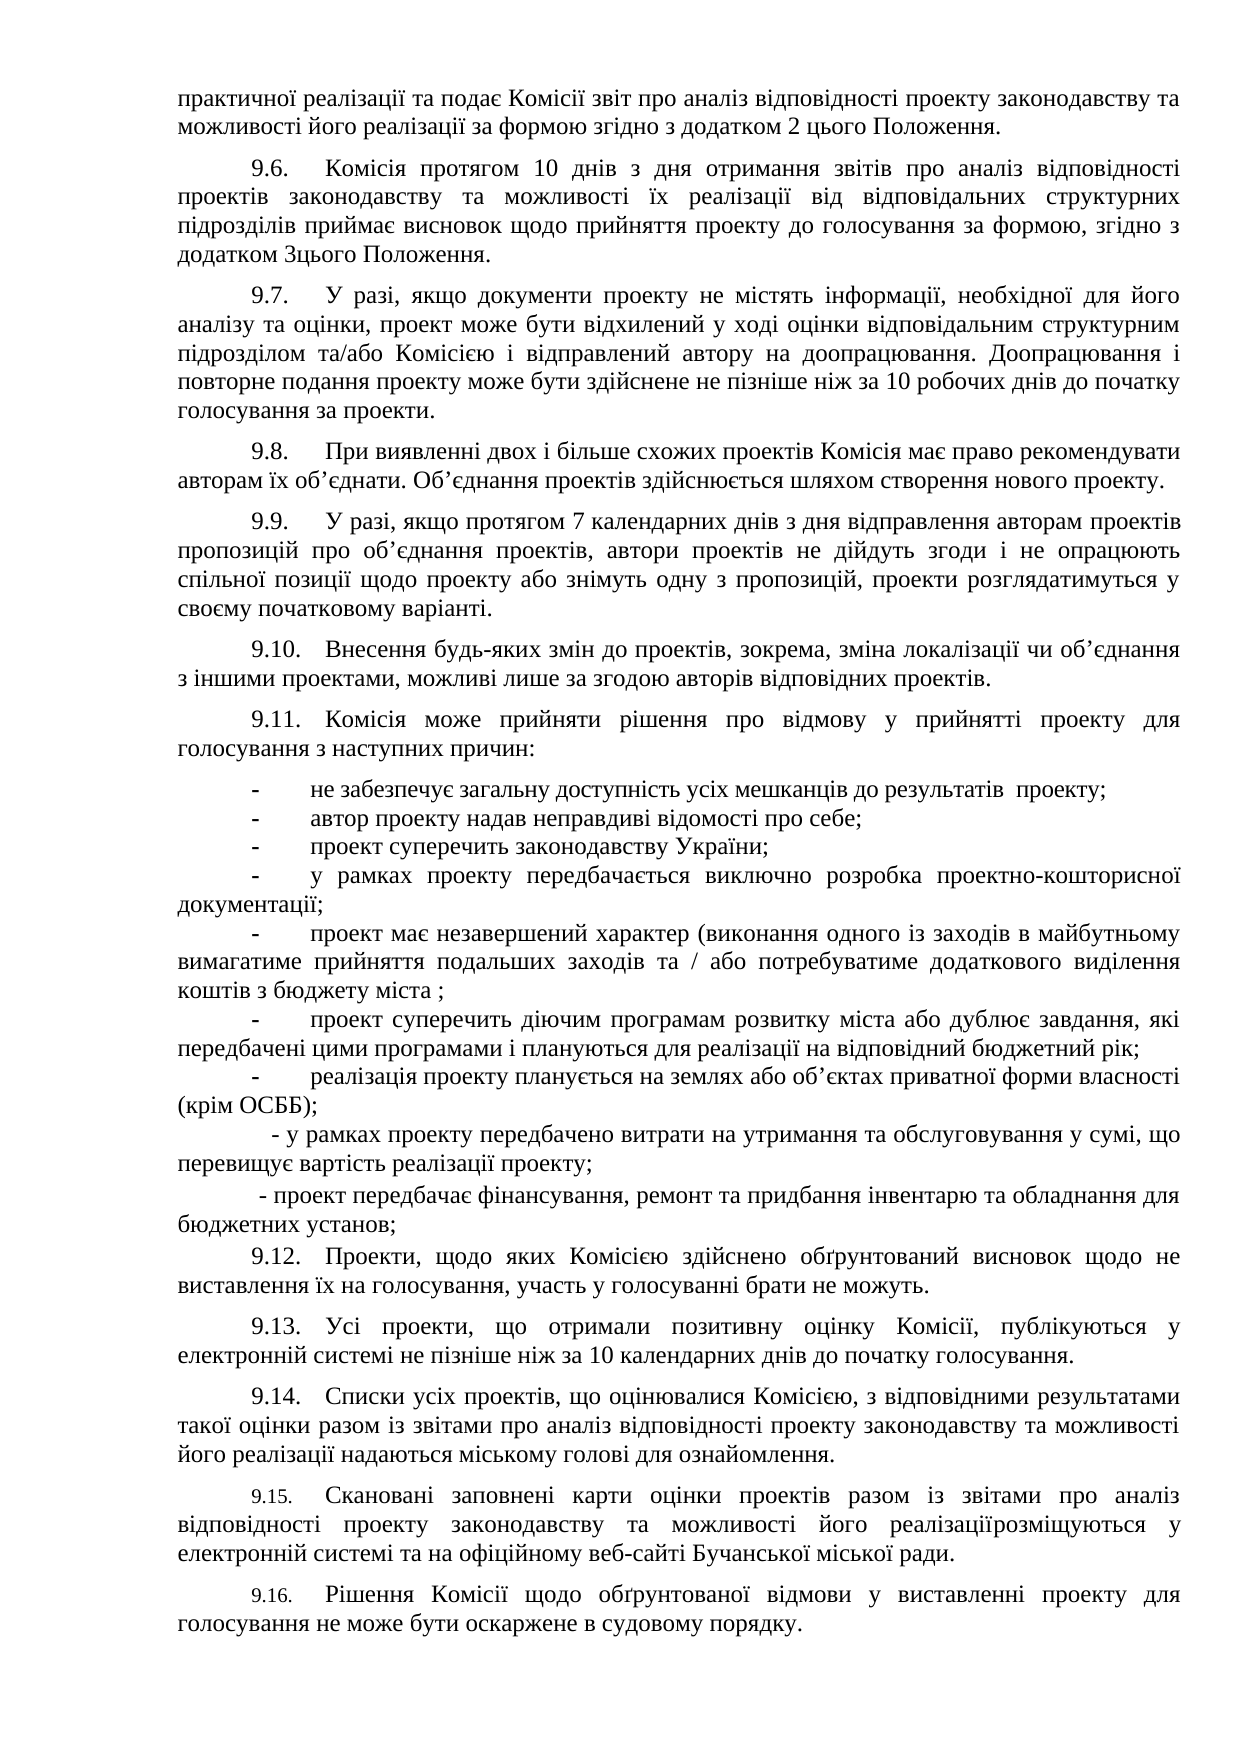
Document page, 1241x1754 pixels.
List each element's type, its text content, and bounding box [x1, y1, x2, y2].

list Скановані заповнені карти оцінки проектів разом із звітами про аналіз відповідності проекту законодавству та можливості його реалізаціїрозміщуються у електронній системі та на офіційному веб-сайті Бучанської міської ради. [177, 1480, 1181, 1566]
list проект має незавершений характер (виконання одного із заходів в майбутньому вимагатиме прийняття подальших заходів та / або потребуватиме додаткового виділення коштів з бюджету міста ; [177, 918, 1181, 1004]
list Комісія протягом 10 днів з дня отримання звітів про аналіз відповідності проектів законодавству та можливості їх реалізації від відповідальних структурних підрозділів приймає висновок щодо прийняття проекту до голосування за формою, згідно з додатком 3цього Положення. [177, 153, 1181, 268]
list реалізація проекту планується на землях або об’єктах приватної форми власності (крім ОСББ); [177, 1061, 1181, 1119]
list автор проекту надав неправдиві відомості про себе; [177, 803, 1181, 831]
list Внесення будь-яких змін до проектів, зокрема, зміна локалізації чи об’єднання з іншими проектами, можливі лише за згодою авторів відповідних проектів. [177, 634, 1181, 691]
text - проект передбачає фінансування, ремонт та придбання інвентарю та обладнання для бюджетних установ; [177, 1180, 1181, 1238]
list У разі, якщо протягом 7 календарних днів з дня відправлення авторам проектів пропозицій про об’єднання проектів, автори проектів не дійдуть згоди і не опрацюють спільної позиції щодо проекту або знімуть одну з пропозицій, проекти розглядатимуться у своєму початковому варіанті. [177, 506, 1181, 621]
list Комісія може прийняти рішення про відмову у прийнятті проекту для голосування з наступних причин: [177, 704, 1181, 761]
list не забезпечує загальну доступність усіх мешканців до результатів проекту; [177, 774, 1181, 803]
list Списки усіх проектів, що оцінювалися Комісією, з відповідними результатами такої оцінки разом із звітами про аналіз відповідності проекту законодавству та можливості його реалізації надаються міському голові для ознайомлення. [177, 1381, 1181, 1468]
text - у рамках проекту передбачено витрати на утримання та обслуговування у сумі, що перевищує вартість реалізації проекту; [177, 1119, 1181, 1176]
list У разі, якщо документи проекту не містять інформації, необхідної для його аналізу та оцінки, проект може бути відхилений у ході оцінки відповідальним структурним підрозділом та/або Комісією і відправлений автору на доопрацювання. Доопрацювання і повторне подання проекту може бути здійснене не пізніше ніж за 10 робочих днів до початку голосування за проекти. [177, 280, 1181, 424]
list Усі проекти, що отримали позитивну оцінку Комісії, публікуються у електронній системі не пізніше ніж за 10 календарних днів до початку голосування. [177, 1311, 1181, 1369]
list у рамках проекту передбачається виключно розробка проектно-кошторисної документації; [177, 860, 1181, 918]
list проект суперечить законодавству України; [177, 831, 1181, 860]
list При виявленні двох і більше схожих проектів Комісія має право рекомендувати авторам їх об’єднати. Об’єднання проектів здійснюється шляхом створення нового проекту. [177, 436, 1181, 494]
list проект суперечить діючим програмам розвитку міста або дублює завдання, які передбачені цими програмами і плануються для реалізації на відповідний бюджетний рік; [177, 1004, 1181, 1061]
list Рішення Комісії щодо обґрунтованої відмови у виставленні проекту для голосування не може бути оскаржене в судовому порядку. [177, 1579, 1181, 1636]
list Проекти, щодо яких Комісією здійснено обґрунтований висновок щодо не виставлення їх на голосування, участь у голосуванні брати не можуть. [177, 1241, 1181, 1299]
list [177, 83, 1181, 140]
